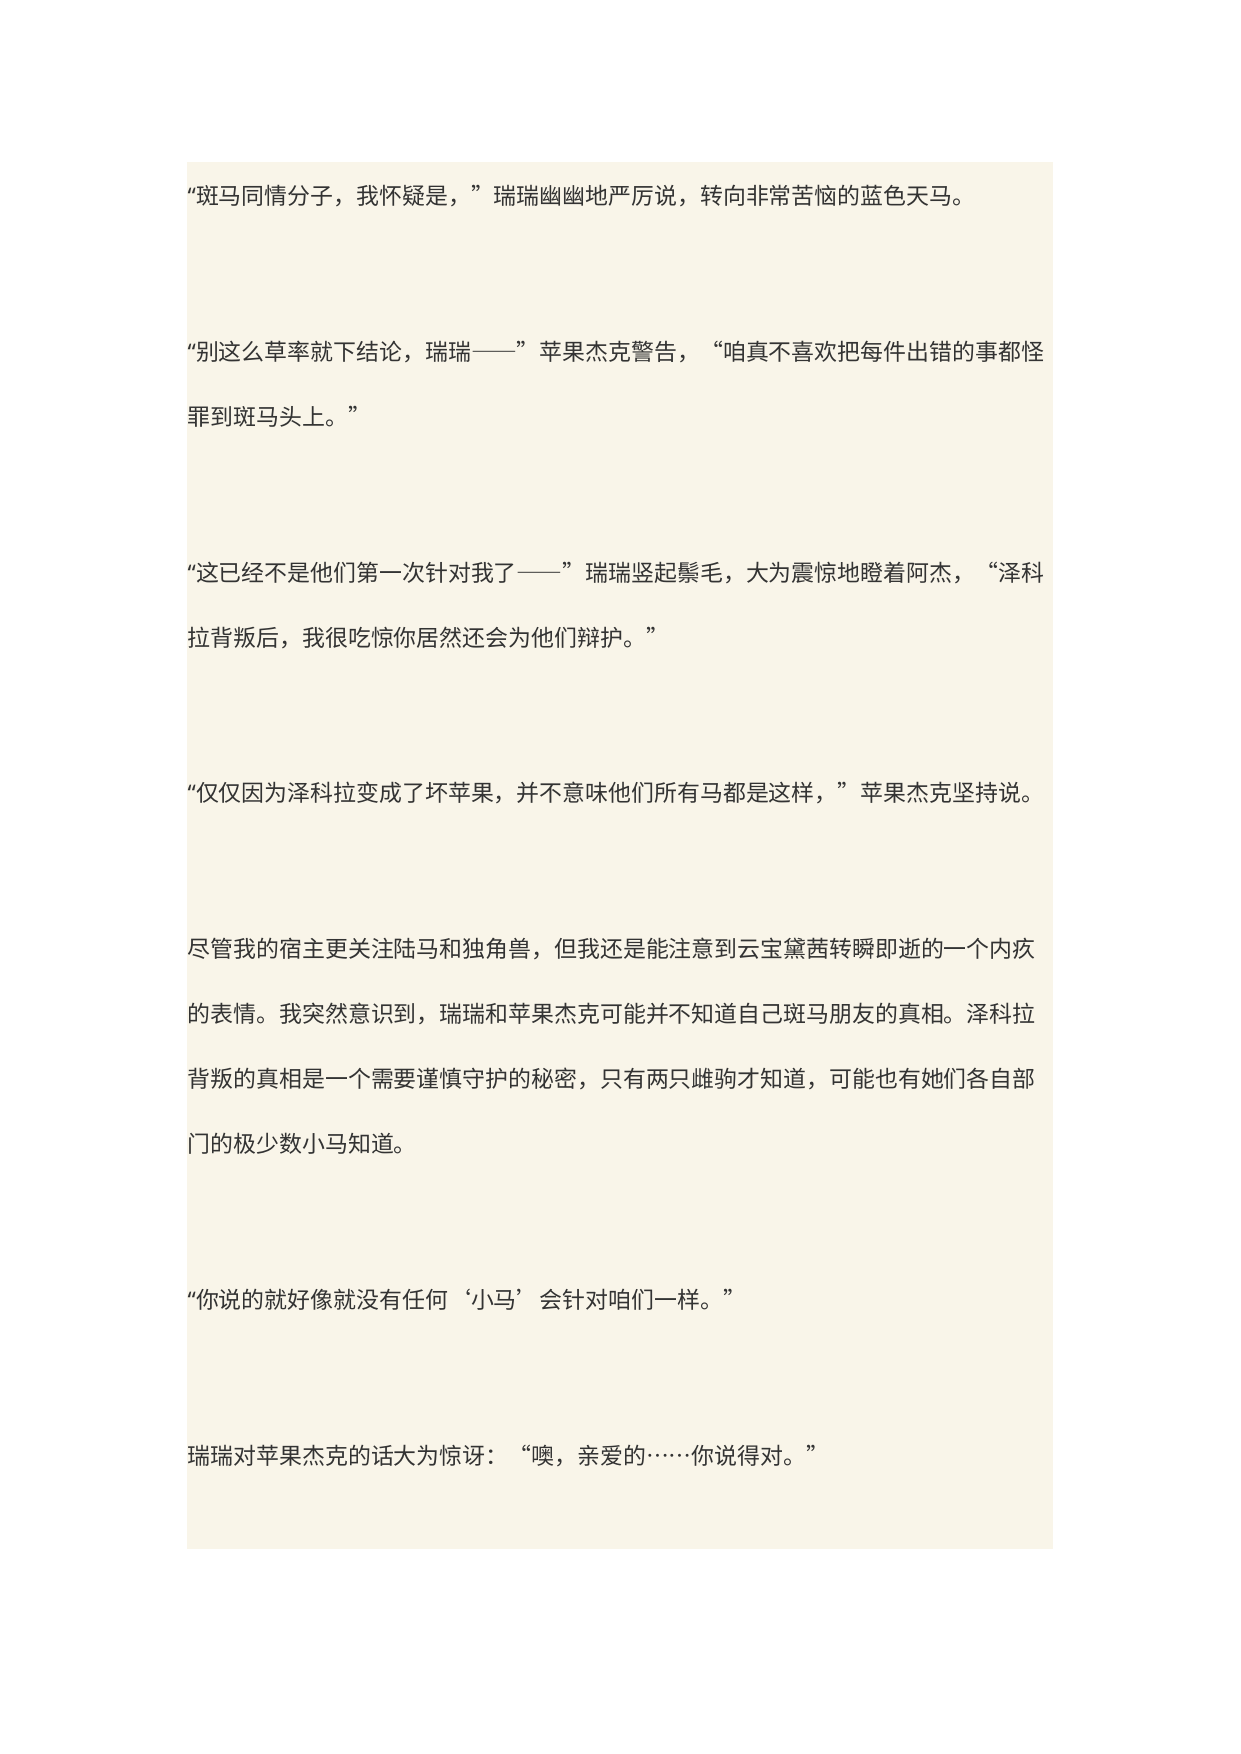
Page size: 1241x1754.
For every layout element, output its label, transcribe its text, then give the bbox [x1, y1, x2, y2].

text “斑马同情分子，我怀疑是，”瑞瑞幽幽地严厉说，转向非常苦恼的蓝色天马。 [187, 162, 1053, 227]
text “你说的就好像就没有任何‘小马’会针对咱们一样。” [187, 1266, 1053, 1331]
text “这已经不是他们第一次针对我了——”瑞瑞竖起鬃毛，大为震惊地瞪着阿杰，“泽科拉背叛后，我很吃惊你居然还会为他们辩护。” [187, 539, 1053, 669]
text “仅仅因为泽科拉变成了坏苹果，并不意味他们所有马都是这样，”苹果杰克坚持说。 [187, 759, 1053, 824]
text 尽管我的宿主更关注陆马和独角兽，但我还是能注意到云宝黛茜转瞬即逝的一个内疚的表情。我突然意识到，瑞瑞和苹果杰克可能并不知道自己斑马朋友的真相。泽科拉背叛的真相是一个需要谨慎守护的秘密，只有两只雌驹才知道，可能也有她们各自部门的极少数小马知道。 [187, 915, 1053, 1175]
text “别这么草率就下结论，瑞瑞——”苹果杰克警告，“咱真不喜欢把每件出错的事都怪罪到斑马头上。” [187, 318, 1053, 448]
text 瑞瑞对苹果杰克的话大为惊讶：“噢，亲爱的……你说得对。” [187, 1422, 1053, 1487]
